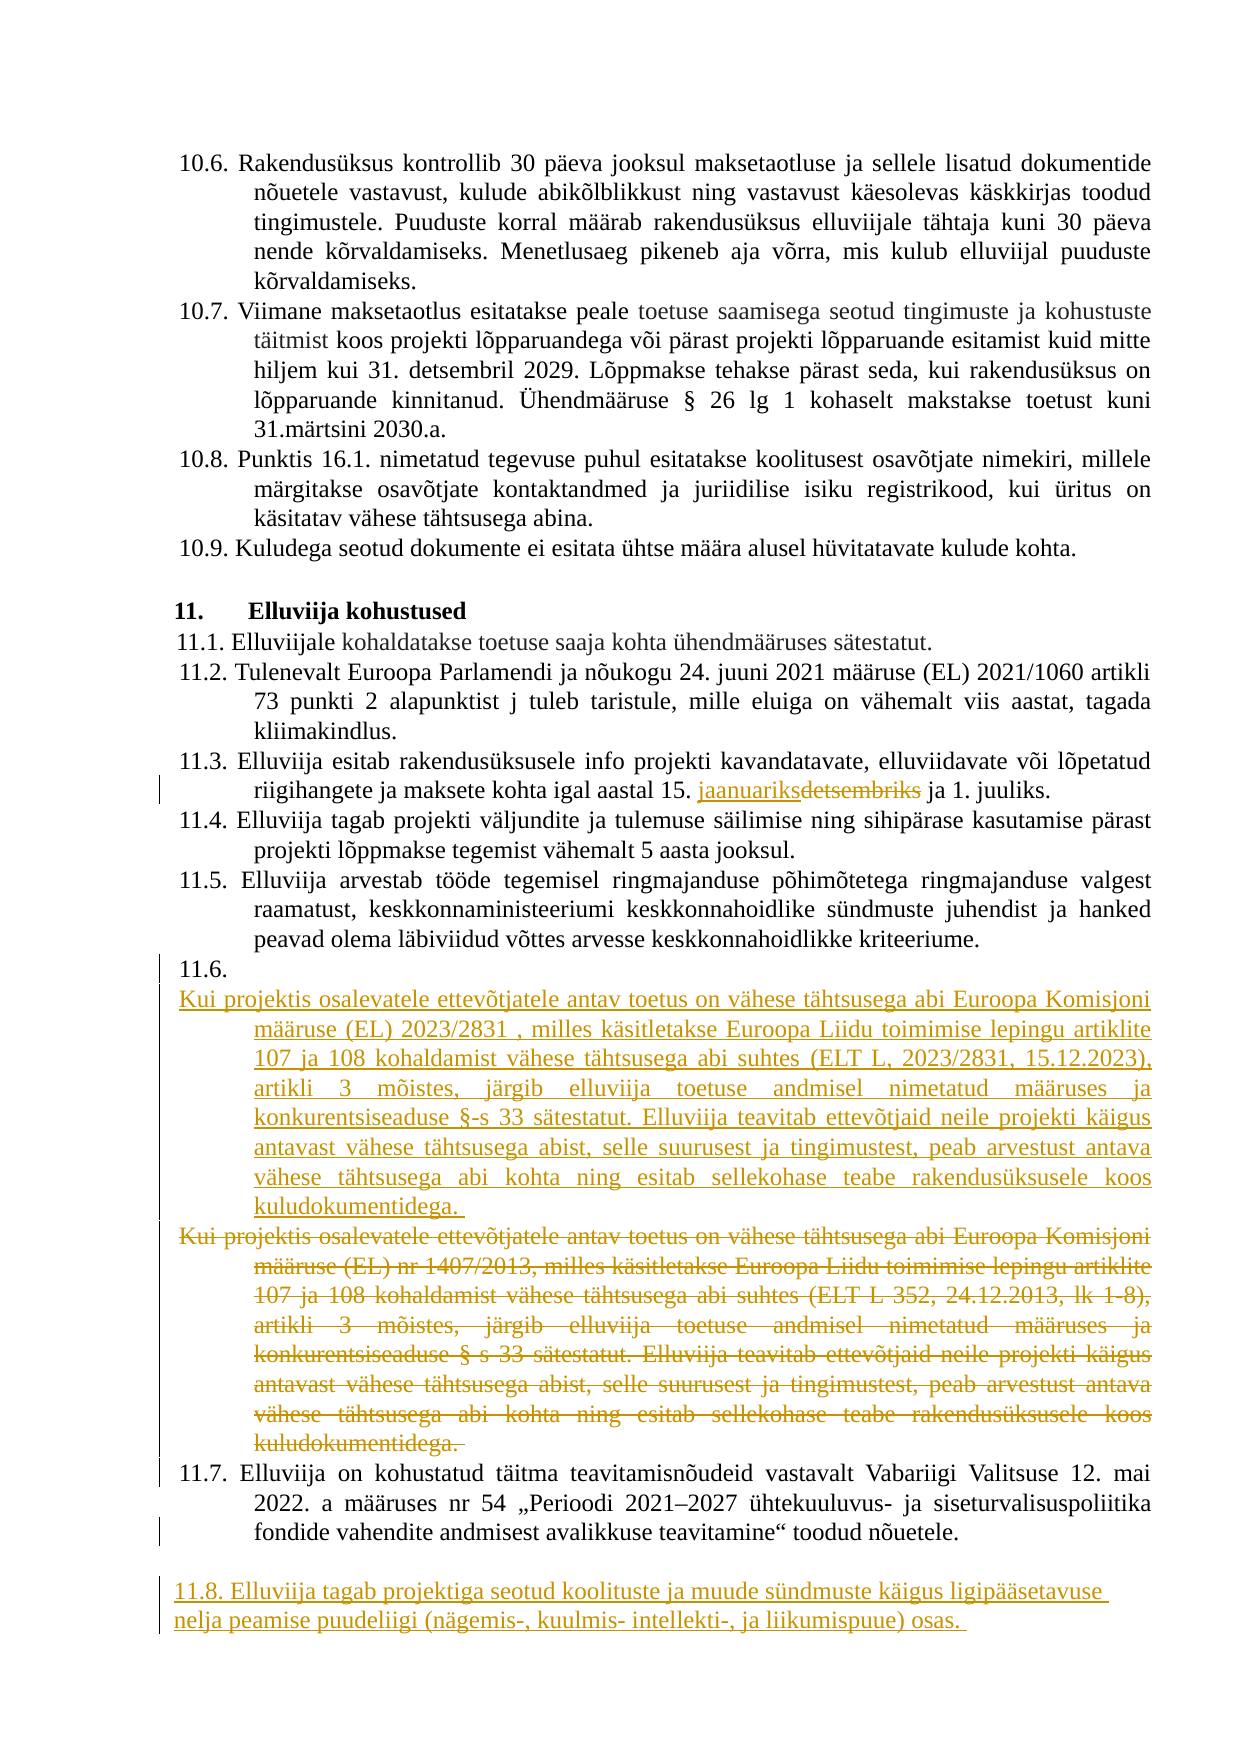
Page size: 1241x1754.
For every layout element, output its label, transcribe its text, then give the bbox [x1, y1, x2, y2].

subtitle 11. Elluviija kohustused [174, 596, 1152, 625]
text 11.4. Elluviija tagab projekti väljundite ja tulemuse säilimise ning sihipärase kasutamise pärast projekti lõppmakse tegemist vähemalt 5 aasta jooksul. [179, 805, 1152, 864]
text 11.1. Elluviijale kohaldatakse toetuse saaja kohta ühendmääruses sätestatut. [176, 627, 1152, 656]
text 11.5. Elluviija arvestab tööde tegemisel ringmajanduse põhimõtetega ringmajanduse valgest raamatust, keskkonnaministeeriumi keskkonnahoidlike sündmuste juhendist ja hanked peavad olema läbiviidud võttes arvesse keskkonnahoidlikke kriteeriume. [179, 865, 1152, 953]
text 10.9. Kuludega seotud dokumente ei esitata ühtse määra alusel hüvitatavate kulude kohta. [179, 533, 1152, 562]
text 11.3. Elluviija esitab rakendusüksusele info projekti kavandatavate, elluviidavate või lõpetatud riigihangete ja maksete kohta igal aastal 15. ja 1. juuliks. [179, 746, 1152, 804]
text 10.7. Viimane maksetaotlus esitatakse peale toetuse saamisega seotud tingimuste ja kohustuste täitmist koos projekti lõpparuandega või pärast projekti lõpparuande esitamist kuid mitte hiljem kui 31. detsembril 2029. Lõppmakse tehakse pärast seda, kui rakendusüksus on lõpparuande kinnitanud. Ühendmääruse § 26 lg 1 kohaselt makstakse toetust kuni 31.märtsini 2030.a. [179, 296, 1152, 443]
text 11.6. [179, 954, 1152, 983]
text 11.7. Elluviija on kohustatud täitma teavitamisnõudeid vastavalt Vabariigi Valitsuse 12. mai 2022. a määruses nr 54 „Perioodi 2021–2027 ühtekuuluvus- ja siseturvalisuspoliitika fondide vahendite andmisest avalikkuse teavitamine“ toodud nõuetele. [179, 1458, 1152, 1546]
text 10.8. Punktis 16.1. nimetatud tegevuse puhul esitatakse koolitusest osavõtjate nimekiri, millele märgitakse osavõtjate kontaktandmed ja juriidilise isiku registrikood, kui üritus on käsitatav vähese tähtsusega abina. [179, 444, 1152, 532]
text 11.2. Tulenevalt Euroopa Parlamendi ja nõukogu 24. juuni 2021 määruse (EL) 2021/1060 artikli 73 punkti 2 alapunktist j tuleb taristule, mille eluiga on vähemalt viis aastat, tagada kliimakindlus. [179, 657, 1152, 744]
text 10.6. Rakendusüksus kontrollib 30 päeva jooksul maksetaotluse ja sellele lisatud dokumentide nõuetele vastavust, kulude abikõlblikkust ning vastavust käesolevas käskkirjas toodud tingimustele. Puuduste korral määrab rakendusüksus elluviijale tähtaja kuni 30 päeva nende kõrvaldamiseks. Menetlusaeg pikeneb aja võrra, mis kulub elluviijal puuduste kõrvaldamiseks. [179, 148, 1152, 295]
